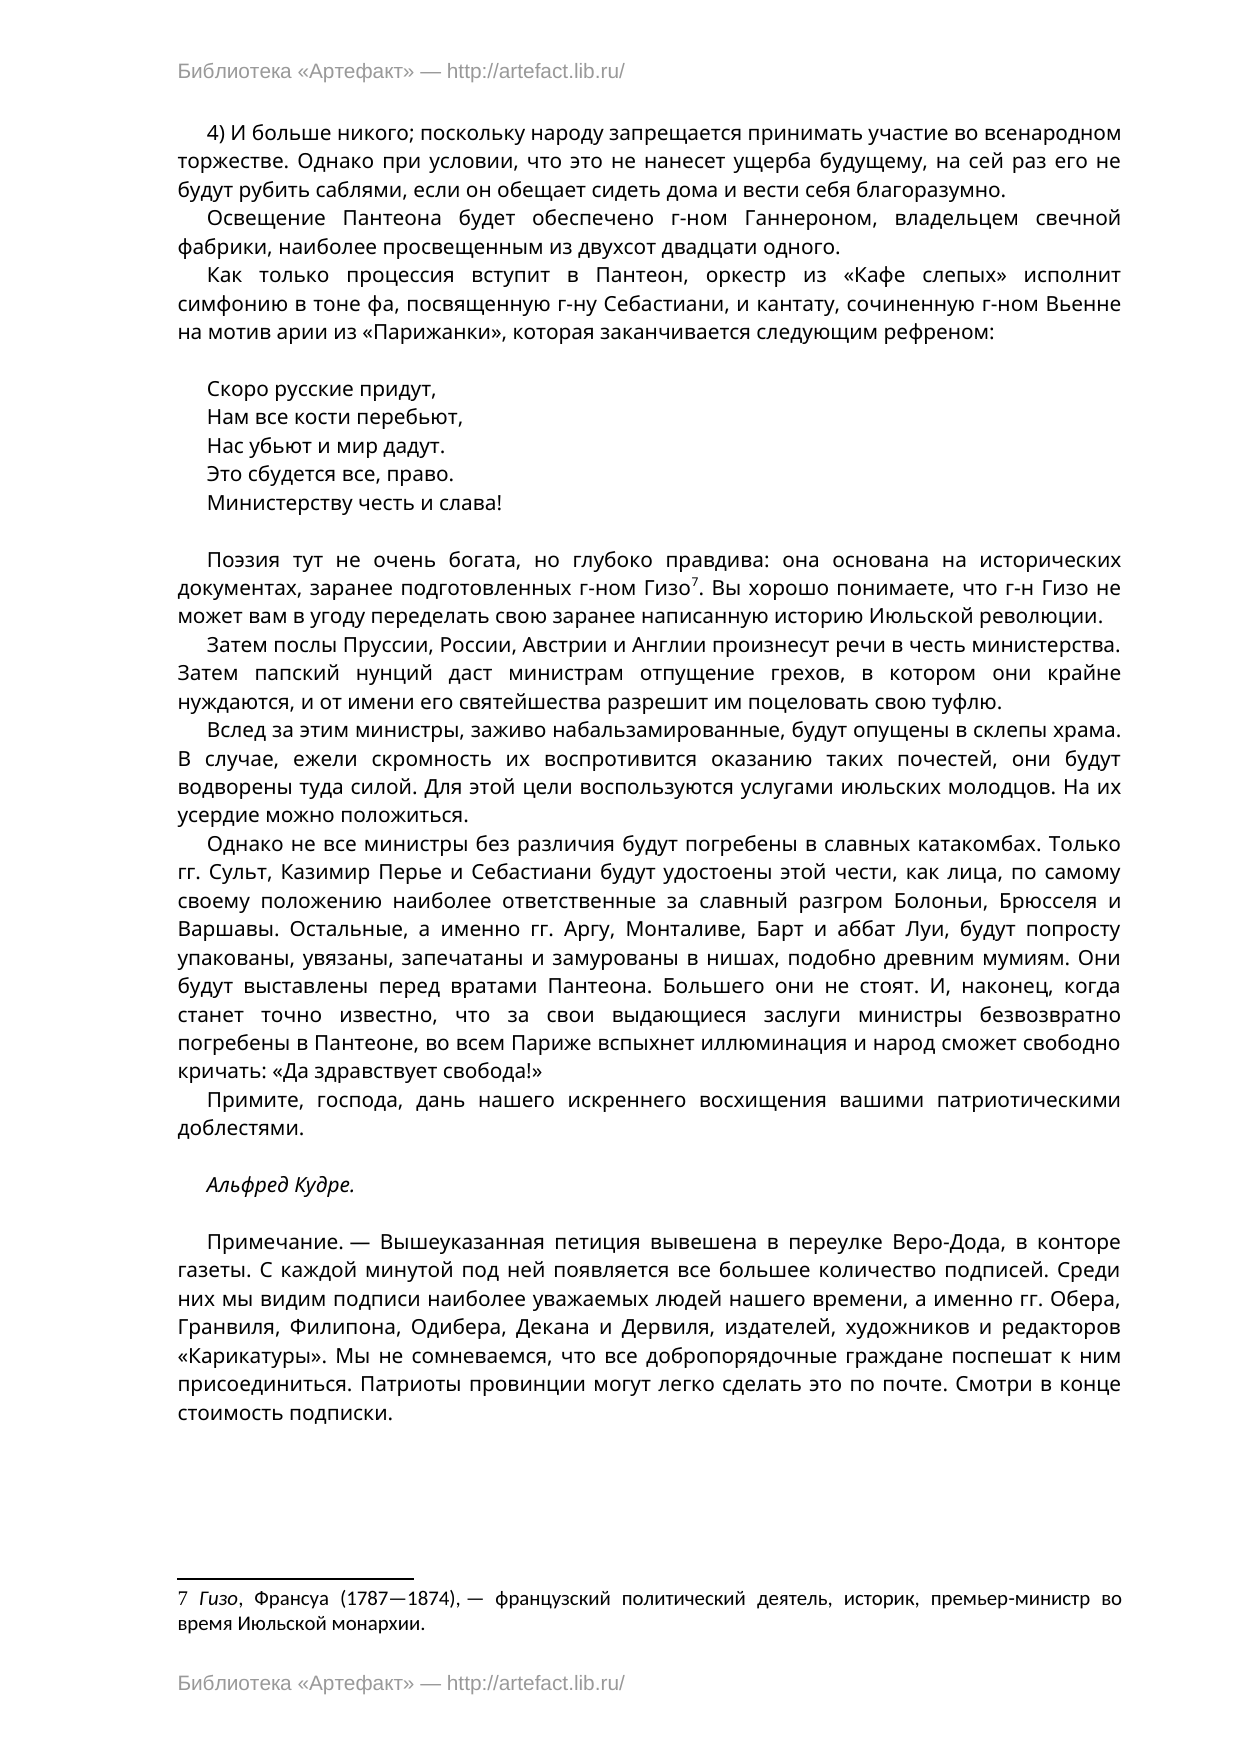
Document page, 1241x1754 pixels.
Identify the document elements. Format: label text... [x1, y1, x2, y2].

text Это сбудется все, право. [177, 459, 1122, 488]
text Затем послы Пруссии, России, Австрии и Англии произнесут речи в честь министерства. Затем папский нунций даст министрам отпущение грехов, в котором они крайне нуждаются, и от имени его святейшества разрешит им поцеловать свою туфлю. [177, 630, 1122, 715]
text Министерству честь и слава! [177, 488, 1122, 516]
text Альфред Кудре. [177, 1170, 1122, 1199]
text Примите, господа, дань нашего искреннего восхищения вашими патриотическими доблестями. [177, 1085, 1122, 1142]
text Как только процессия вступит в Пантеон, оркестр из «Кафе слепых» исполнит симфонию в тоне фа, посвященную г-ну Себастиани, и кантату, сочиненную г-ном Вьенне на мотив арии из «Парижанки», которая заканчивается следующим рефреном: [177, 260, 1122, 346]
text 4) И больше никого; поскольку народу запрещается принимать участие во всенародном торжестве. Однако при условии, что это не нанесет ущерба будущему, на сей раз его не будут рубить саблями, если он обещает сидеть дома и вести себя благоразумно. [177, 118, 1122, 203]
text Поэзия тут не очень богата, но глубоко правдива: она основана на исторических документах, заранее подготовленных г-ном Гизо. Вы хорошо понимаете, что г-н Гизо не может вам в угоду переделать свою заранее написанную историю Июльской революции. [177, 545, 1122, 630]
text Однако не все министры без различия будут погребены в славных катакомбах. Только гг. Сульт, Казимир Перье и Себастиани будут удостоены этой чести, как лица, по самому своему положению наиболее ответственные за славный разгром Болоньи, Брюсселя и Варшавы. Остальные, а именно гг. Аргу, Монталиве, Барт и аббат Луи, будут попросту упакованы, увязаны, запечатаны и замурованы в нишах, подобно древним мумиям. Они будут выставлены перед вратами Пантеона. Большего они не стоят. И, наконец, когда станет точно известно, что за свои выдающиеся заслуги министры безвозвратно погребены в Пантеоне, во всем Париже вспыхнет иллюминация и народ сможет свободно кричать: «Да здравствует свобода!» [177, 829, 1122, 1085]
text Освещение Пантеона будет обеспечено г-ном Ганнероном, владельцем свечной фабрики, наиболее просвещенным из двухсот двадцати одного. [177, 203, 1122, 260]
text Нас убьют и мир дадут. [177, 431, 1122, 459]
text Нам все кости перебьют, [177, 402, 1122, 431]
text Скоро русские придут, [177, 374, 1122, 402]
text Вслед за этим министры, заживо набальзамированные, будут опущены в склепы храма. В случае, ежели скромность их воспротивится оказанию таких почестей, они будут водворены туда силой. Для этой цели воспользуются услугами июльских молодцов. На их усердие можно положиться. [177, 715, 1122, 829]
text Примечание. — Вышеуказанная петиция вывешена в переулке Веро-Дода, в конторе газеты. С каждой минутой под ней появляется все большее количество подписей. Среди них мы видим подписи наиболее уважаемых людей нашего времени, а именно гг. Обера, Гранвиля, Филипона, Одибера, Декана и Дервиля, издателей, художников и редакторов «Карикатуры». Мы не сомневаемся, что все добропорядочные граждане поспешат к ним присоединиться. Патриоты провинции могут легко сделать это по почте. Смотри в конце стоимость подписки. [177, 1227, 1122, 1426]
